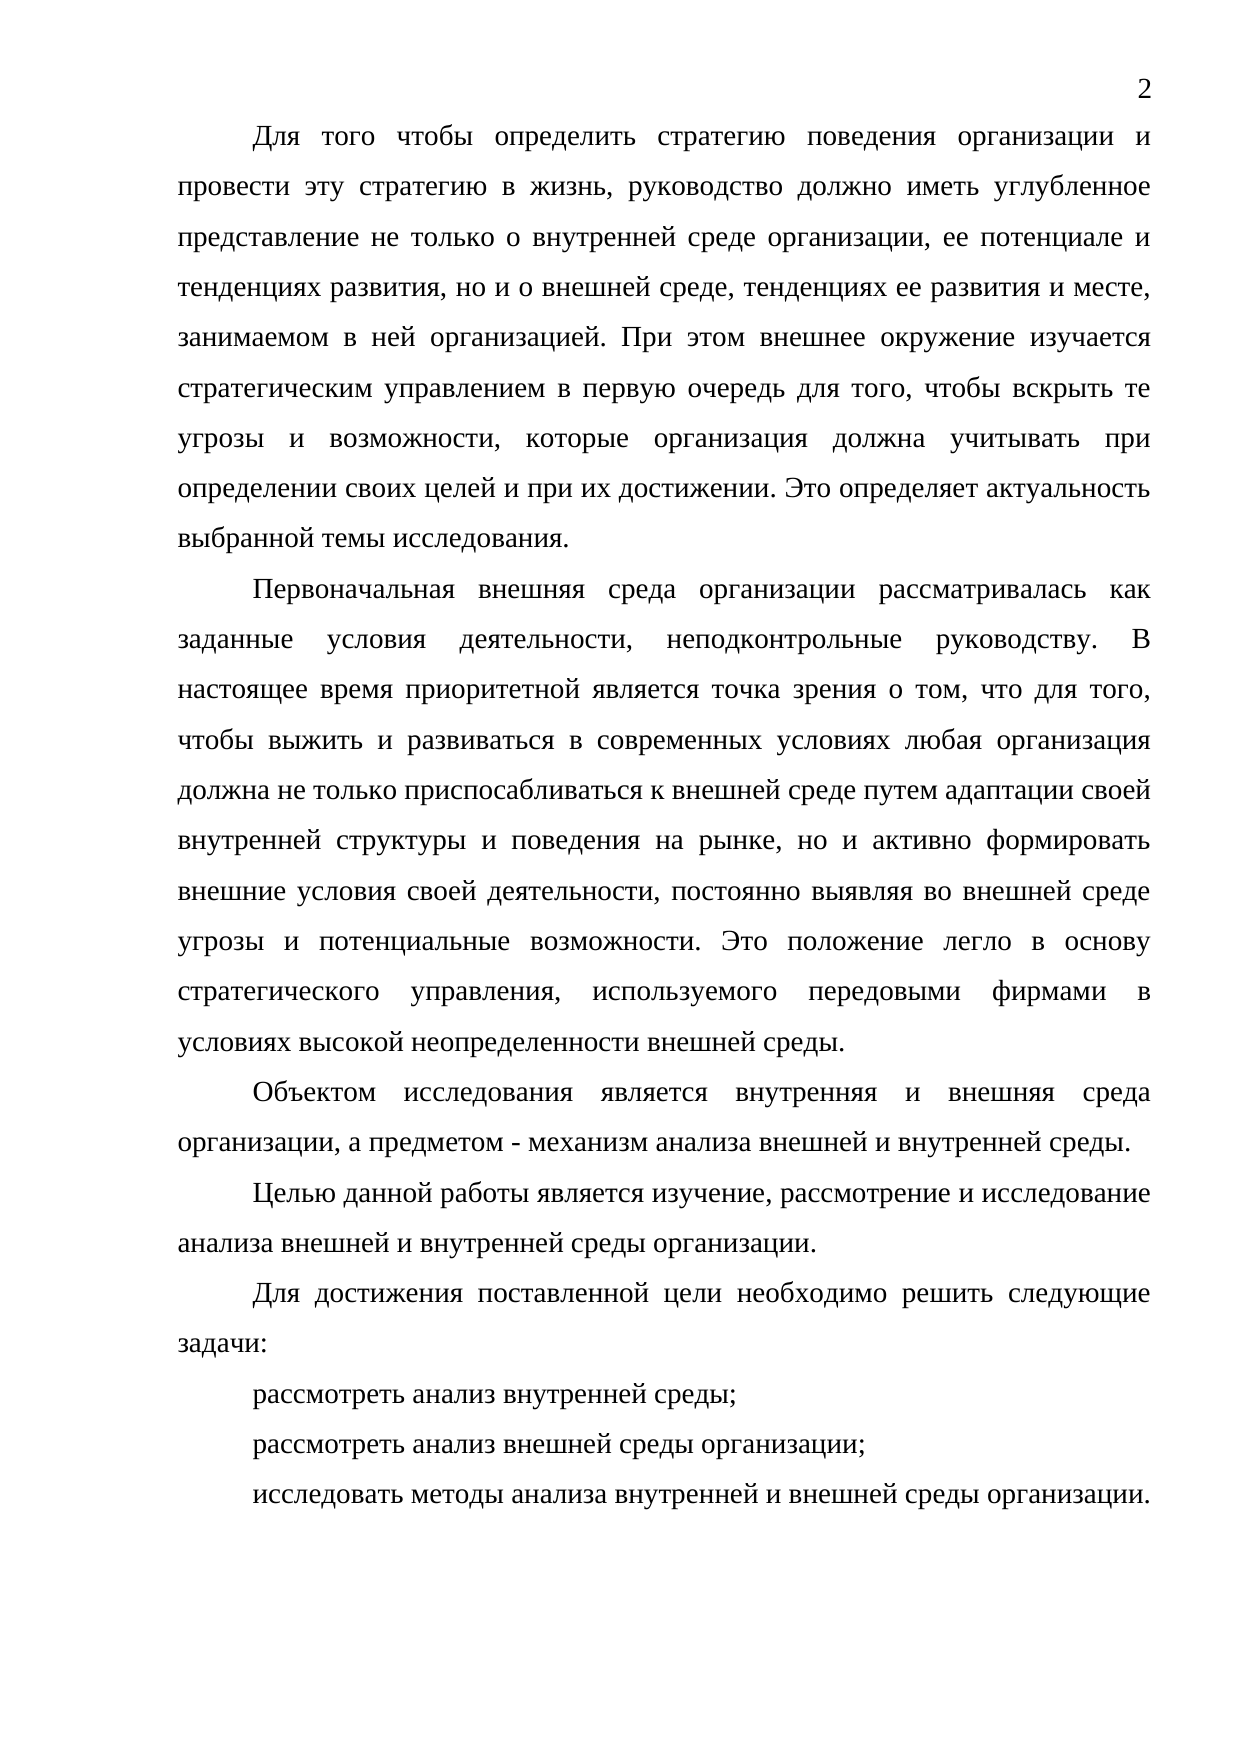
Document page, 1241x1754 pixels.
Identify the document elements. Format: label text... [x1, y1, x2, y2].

text Первоначальная внешняя среда организации рассматривалась как заданные условия деятельности, неподконтрольные руководству. В настоящее время приоритетной является точка зрения о том, что для того, чтобы выжить и развиваться в современных условиях любая организация должна не только приспосабливаться к внешней среде путем адаптации своей внутренней структуры и поведения на рынке, но и активно формировать внешние условия своей деятельности, постоянно выявляя во внешней среде угрозы и потенциальные возможности. Это положение легло в основу стратегического управления, используемого передовыми фирмами в условиях высокой неопределенности внешней среды. [177, 571, 1152, 1057]
text Для достижения поставленной цели необходимо решить следующие задачи: [177, 1275, 1152, 1359]
text Для того чтобы определить стратегию поведения организации и провести эту стратегию в жизнь, руководство должно иметь углубленное представление не только о внутренней среде организации, ее потенциале и тенденциях развития, но и о внешней среде, тенденциях ее развития и месте, занимаемом в ней организацией. При этом внешнее окружение изучается стратегическим управлением в первую очередь для того, чтобы вскрыть те угрозы и возможности, которые организация должна учитывать при определении своих целей и при их достижении. Это определяет актуальность выбранной темы исследования. [177, 118, 1152, 554]
text Целью данной работы является изучение, рассмотрение и исследование анализа внешней и внутренней среды организации. [177, 1175, 1152, 1258]
text рассмотреть анализ внешней среды организации; [177, 1426, 1152, 1460]
text рассмотреть анализ внутренней среды; [177, 1376, 1152, 1409]
text Объектом исследования является внутренняя и внешняя среда организации, а предметом - механизм анализа внешней и внутренней среды. [177, 1074, 1152, 1158]
text исследовать методы анализа внутренней и внешней среды организации. Теоретическую методологическую основу исследования составили труды исследователей: Кошанова А.А., Кузьмина С.А., Нестеренко А.Н., Топалева В.Д., Стругинина В.Д. и других. [177, 1477, 1152, 1510]
